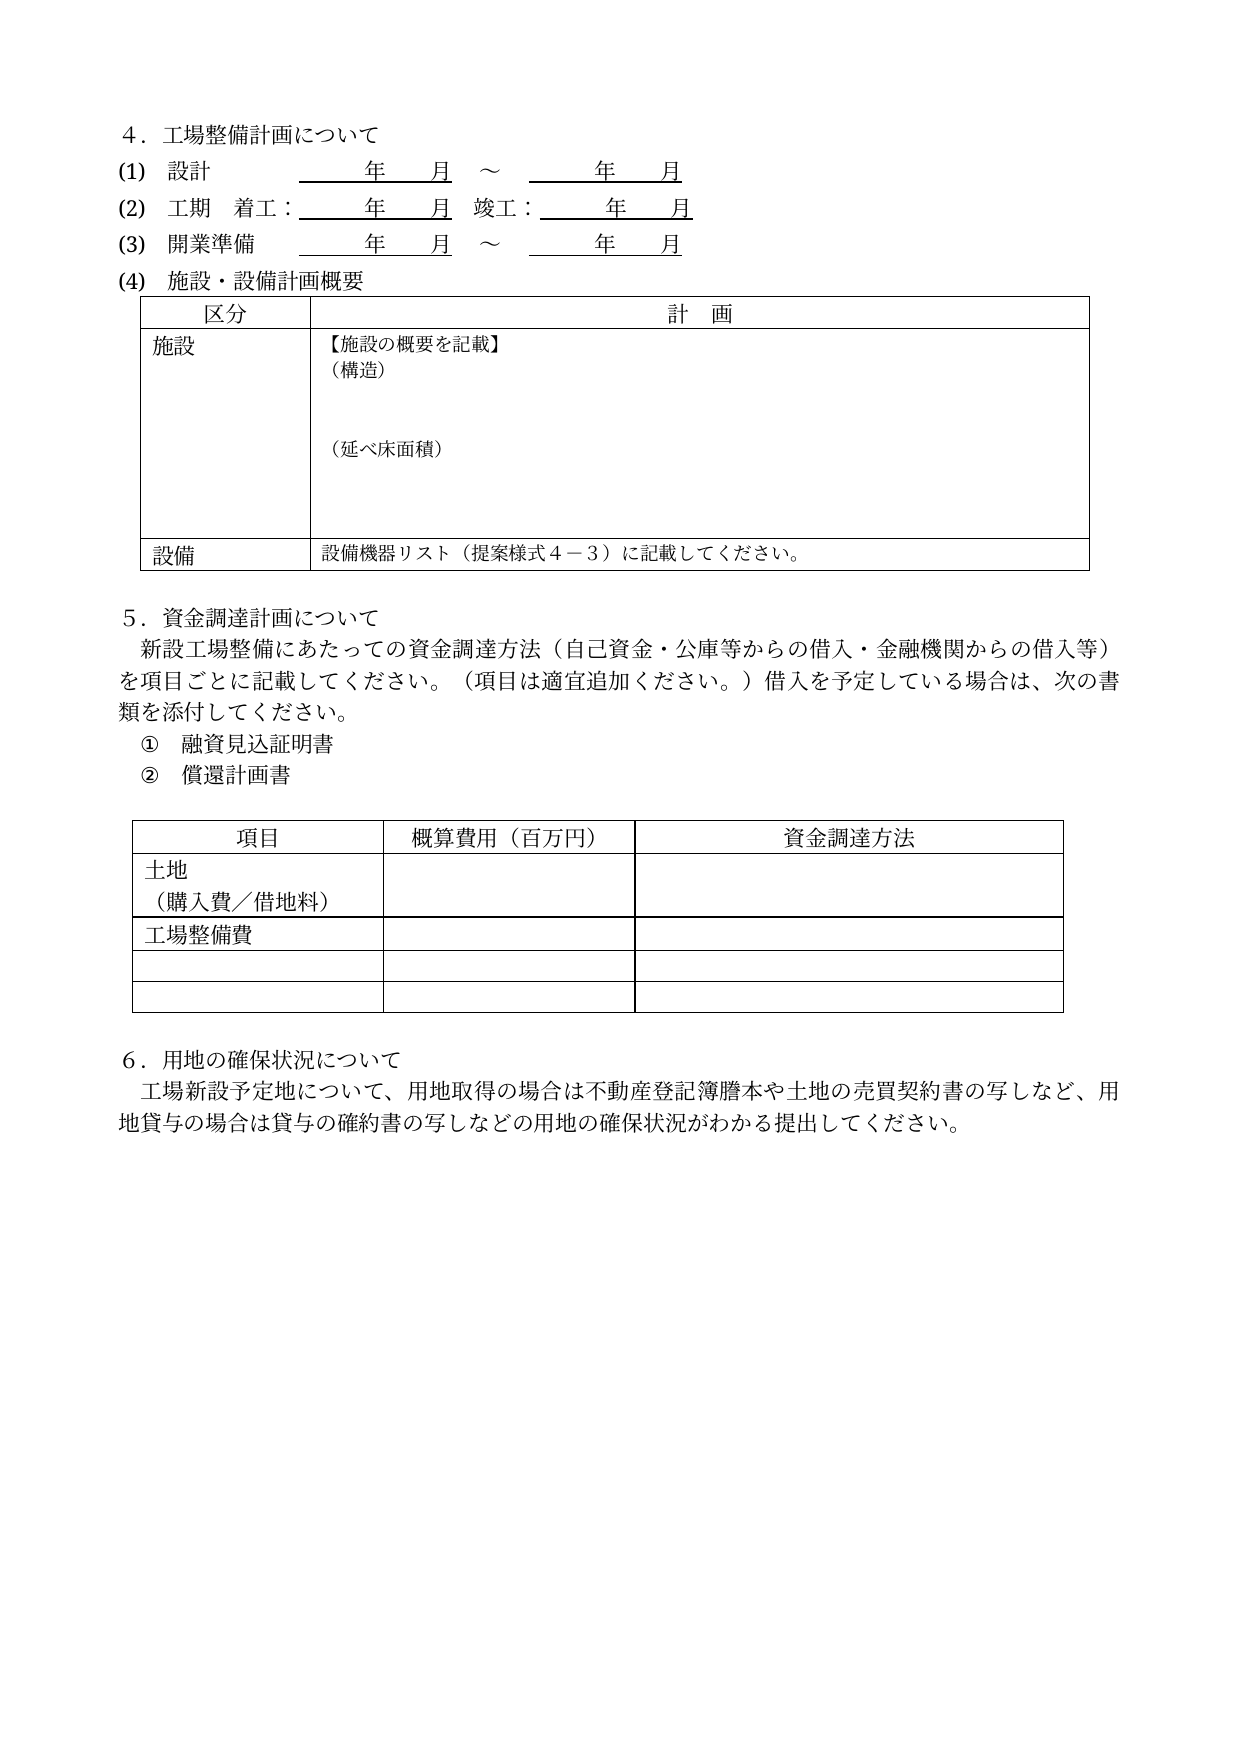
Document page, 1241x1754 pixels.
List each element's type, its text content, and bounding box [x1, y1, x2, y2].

text (1) 設計 年 月 ～ 年 月 [118, 154, 1122, 186]
table_cell 設備機器リスト（提案様式４－３）に記載してください。 [311, 539, 1089, 570]
table_cell [636, 951, 1063, 981]
text 工場新設予定地について、用地取得の場合は不動産登記簿謄本や土地の売買契約書の写しなど、用地貸与の場合は貸与の確約書の写しなどの用地の確保状況がわかる提出してください。 [118, 1074, 1122, 1137]
text (3) 開業準備 年 月 ～ 年 月 [118, 228, 1122, 259]
table_cell [636, 982, 1063, 1012]
table_cell [384, 918, 634, 950]
table_header 区分 [141, 297, 310, 328]
text ② 償還計画書 [118, 759, 1122, 790]
text ４．工場整備計画について [118, 118, 1122, 149]
text ① 融資見込証明書 [118, 727, 1122, 759]
table_cell [384, 982, 634, 1012]
table_cell [636, 854, 1063, 916]
table_cell 土地 （購入費／借地料） [133, 854, 383, 916]
table_header 資金調達方法 [636, 821, 1063, 852]
text ６．用地の確保状況について [118, 1043, 1122, 1074]
text (2) 工期 着工： 年 月 竣工： 年 月 [118, 191, 1122, 223]
text ５．資金調達計画について [118, 601, 1122, 633]
table_cell 【施設の概要を記載】 （構造） （延べ床面積） [311, 329, 1089, 538]
table_cell 施設 [141, 329, 310, 538]
text (4) 施設・設備計画概要 [118, 264, 1122, 296]
table_header 概算費用（百万円） [384, 821, 634, 852]
table_header 項目 [133, 821, 383, 852]
table_cell 設備 [141, 539, 310, 570]
table_cell [384, 854, 634, 916]
table_cell [133, 982, 383, 1012]
table_cell 工場整備費 [133, 918, 383, 950]
table_cell [636, 918, 1063, 950]
table_cell [384, 951, 634, 981]
text 新設工場整備にあたっての資金調達方法（自己資金・公庫等からの借入・金融機関からの借入等）を項目ごとに記載してください。（項目は適宜追加ください。）借入を予定している場合は、次の書類を添付してください。 [118, 633, 1122, 727]
table_header 計 画 [311, 297, 1089, 328]
table_cell [133, 951, 383, 981]
